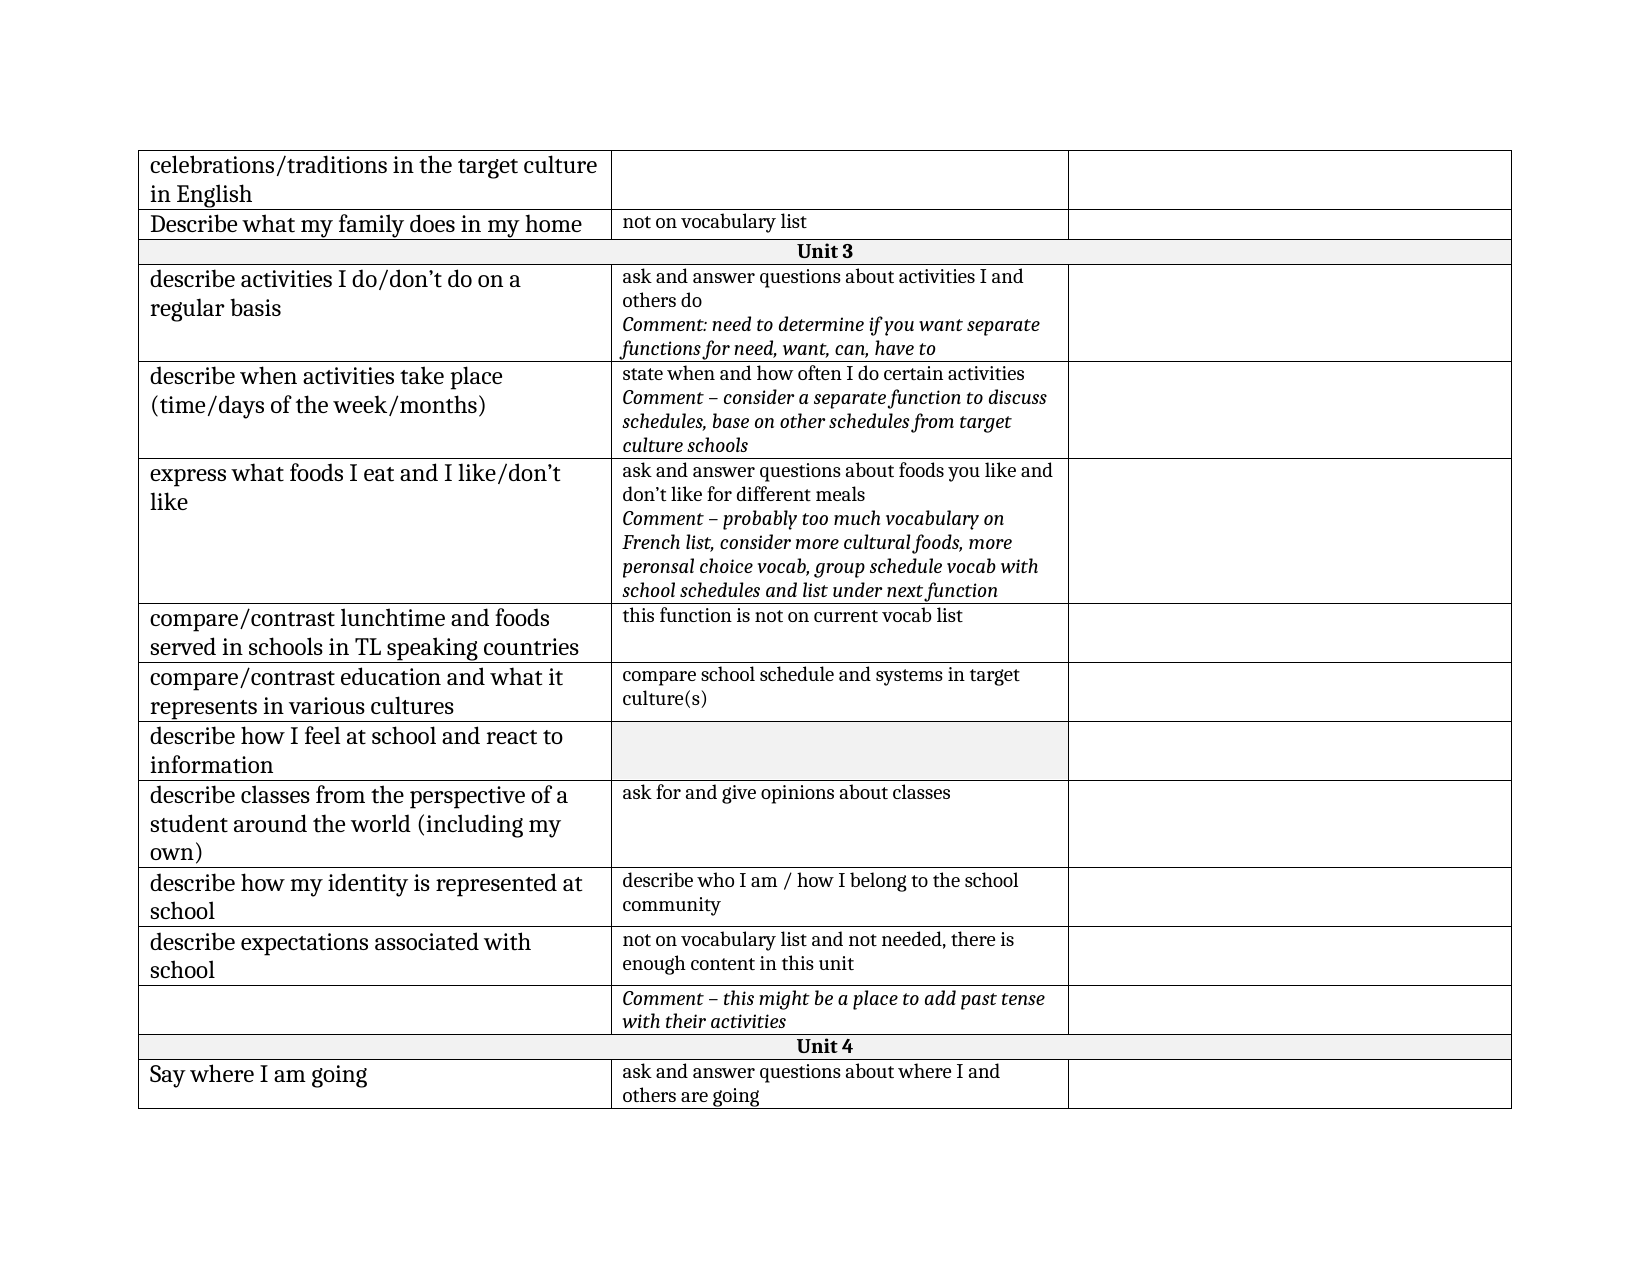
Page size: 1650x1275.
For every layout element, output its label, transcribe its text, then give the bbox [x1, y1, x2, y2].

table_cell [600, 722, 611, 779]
table_cell describe when activities take place (time/days of the week/months) [139, 362, 611, 458]
table_cell ask and answer questions about activities I and others do Comment: need to determine if you want separate functions for need, want, can, have to [612, 265, 1068, 361]
table_cell describe activities I do/don’t do on a regular basis [139, 265, 611, 361]
table_cell [1069, 986, 1511, 1034]
table_cell express what foods I eat and I like/don’t like [139, 459, 611, 603]
table_cell [1069, 927, 1511, 985]
table_cell [1069, 722, 1511, 779]
table_cell not on vocabulary list [612, 210, 1068, 239]
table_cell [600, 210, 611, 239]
table_cell [1069, 151, 1511, 209]
table_cell [1069, 781, 1511, 867]
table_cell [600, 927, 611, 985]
table_cell ask for and give opinions about classes [612, 781, 1068, 867]
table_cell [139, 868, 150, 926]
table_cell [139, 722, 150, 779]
table_cell [1069, 210, 1511, 239]
table_cell [1069, 1060, 1511, 1108]
table_cell [1069, 362, 1511, 458]
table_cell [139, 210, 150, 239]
table_cell [139, 986, 611, 1034]
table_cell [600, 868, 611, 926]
table_cell Say where I am going [139, 1060, 611, 1108]
table_cell ask and answer questions about where I and others are going [612, 1060, 1068, 1108]
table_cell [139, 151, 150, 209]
table_cell Unit 4 [139, 1035, 1511, 1059]
table_cell [1069, 663, 1511, 721]
table_cell compare school schedule and systems in target culture(s) [612, 663, 1068, 721]
table_cell this function is not on current vocab list [612, 604, 1068, 662]
table_cell [1069, 604, 1511, 662]
table_cell [612, 722, 1068, 779]
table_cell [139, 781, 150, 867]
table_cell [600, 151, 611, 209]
table_cell ask and answer questions about foods you like and don’t like for different meals Comment – probably too much vocabulary on French list, consider more cultural foods, more peronsal choice vocab, group schedule vocab with school schedules and list under next function [612, 459, 1068, 603]
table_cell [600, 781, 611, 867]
table_cell describe who I am / how I belong to the school community [612, 868, 1068, 926]
table_cell compare/contrast education and what it represents in various cultures [139, 663, 611, 721]
table_cell Unit 3 [139, 240, 1511, 264]
table_cell not on vocabulary list and not needed, there is enough content in this unit [612, 927, 1068, 985]
table_cell [1069, 459, 1511, 603]
table_cell [1069, 265, 1511, 361]
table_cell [612, 151, 1068, 209]
table_cell compare/contrast lunchtime and foods served in schools in TL speaking countries [139, 604, 611, 662]
table_cell [1069, 868, 1511, 926]
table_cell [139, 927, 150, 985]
table_cell Comment – this might be a place to add past tense with their activities [612, 986, 1068, 1034]
table_cell state when and how often I do certain activities Comment – consider a separate function to discuss schedules, base on other schedules from target culture schools [612, 362, 1068, 458]
